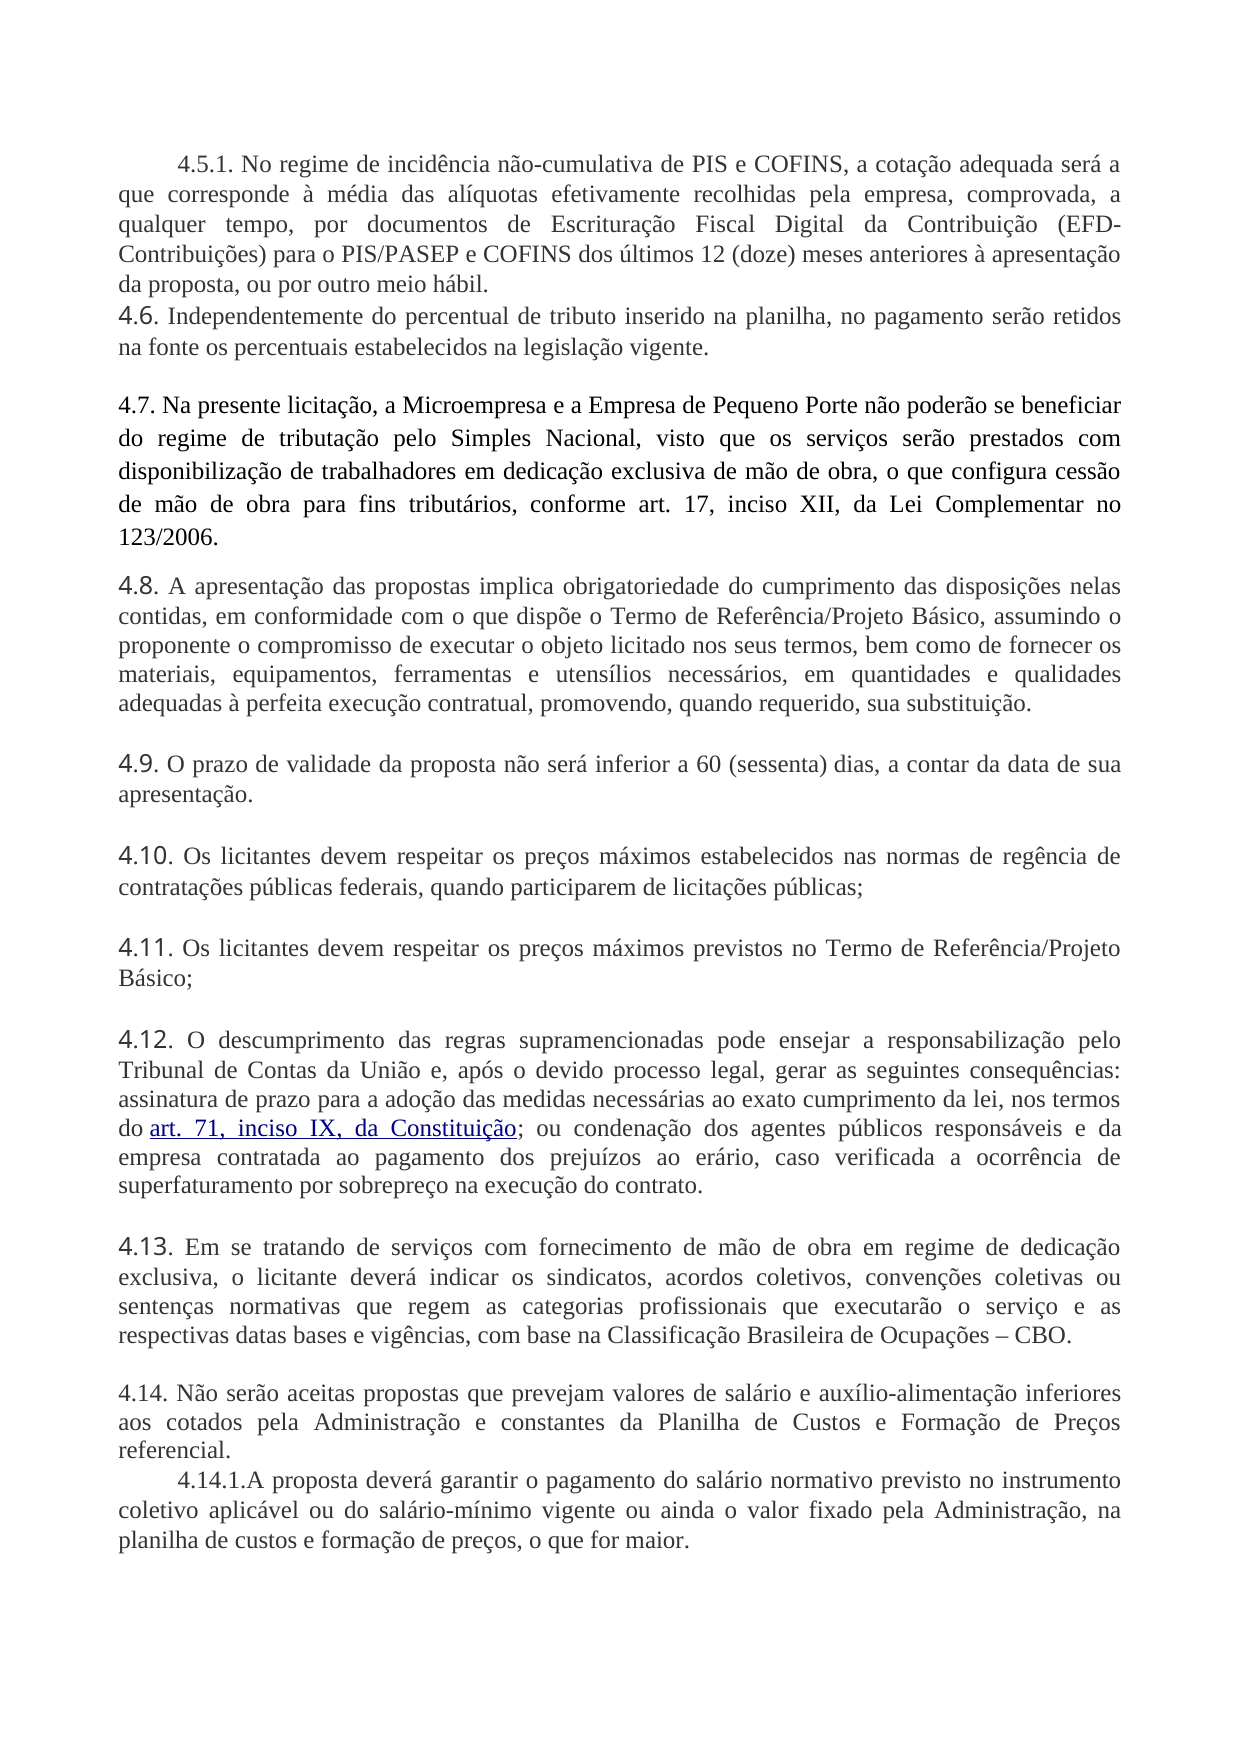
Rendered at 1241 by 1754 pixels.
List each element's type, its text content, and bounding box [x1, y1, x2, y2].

text 4.14. Não serão aceitas propostas que prevejam valores de salário e auxílio-alimentação inferiores aos cotados pela Administração e constantes da Planilha de Custos e Formação de Preços referencial. [118, 1378, 1122, 1464]
text 4.6. Independentemente do percentual de tributo inserido na planilha, no pagamento serão retidos na fonte os percentuais estabelecidos na legislação vigente. [118, 298, 1122, 361]
text 4.5.1. No regime de incidência não-cumulativa de PIS e COFINS, a cotação adequada será a que corresponde à média das alíquotas efetivamente recolhidas pela empresa, comprovada, a qualquer tempo, por documentos de Escrituração Fiscal Digital da Contribuição (EFD-Contribuições) para o PIS/PASEP e COFINS dos últimos 12 (doze) meses anteriores à apresentação da proposta, ou por outro meio hábil. [118, 148, 1122, 298]
text 4.14.1.A proposta deverá garantir o pagamento do salário normativo previsto no instrumento coletivo aplicável ou do salário-mínimo vigente ou ainda o valor fixado pela Administração, na planilha de custos e formação de preços, o que for maior. [118, 1464, 1122, 1554]
text 4.11. Os licitantes devem respeitar os preços máximos previstos no Termo de Referência/Projeto Básico; [118, 929, 1122, 992]
text 4.10. Os licitantes devem respeitar os preços máximos estabelecidos nas normas de regência de contratações públicas federais, quando participarem de licitações públicas; [118, 837, 1122, 900]
list 4.7. Na presente licitação, a Microempresa e a Empresa de Pequeno Porte não poderão se beneficiar do regime de tributação pelo Simples Nacional, visto que os serviços serão prestados com disponibilização de trabalhadores em dedicação exclusiva de mão de obra, o que configura cessão de mão de obra para fins tributários, conforme art. 17, inciso XII, da Lei Complementar no 123/2006. [118, 390, 1122, 551]
text 4.13. Em se tratando de serviços com fornecimento de mão de obra em regime de dedicação exclusiva, o licitante deverá indicar os sindicatos, acordos coletivos, convenções coletivas ou sentenças normativas que regem as categorias profissionais que executarão o serviço e as respectivas datas bases e vigências, com base na Classificação Brasileira de Ocupações – CBO. [118, 1228, 1122, 1349]
text 4.8. A apresentação das propostas implica obrigatoriedade do cumprimento das disposições nelas contidas, em conformidade com o que dispõe o Termo de Referência/Projeto Básico, assumindo o proponente o compromisso de executar o objeto licitado nos seus termos, bem como de fornecer os materiais, equipamentos, ferramentas e utensílios necessários, em quantidades e qualidades adequadas à perfeita execução contratual, promovendo, quando requerido, sua substituição. [118, 567, 1122, 716]
text 4.9. O prazo de validade da proposta não será inferior a 60 (sessenta) dias, a contar da data de sua apresentação. [118, 746, 1122, 808]
text 4.12. O descumprimento das regras supramencionadas pode ensejar a responsabilização pelo Tribunal de Contas da União e, após o devido processo legal, gerar as seguintes consequências: assinatura de prazo para a adoção das medidas necessárias ao exato cumprimento da lei, nos termos do art. 71, inciso IX, da Constituição; ou condenação dos agentes públicos responsáveis e da empresa contratada ao pagamento dos prejuízos ao erário, caso verificada a ocorrência de superfaturamento por sobrepreço na execução do contrato. [118, 1021, 1122, 1199]
